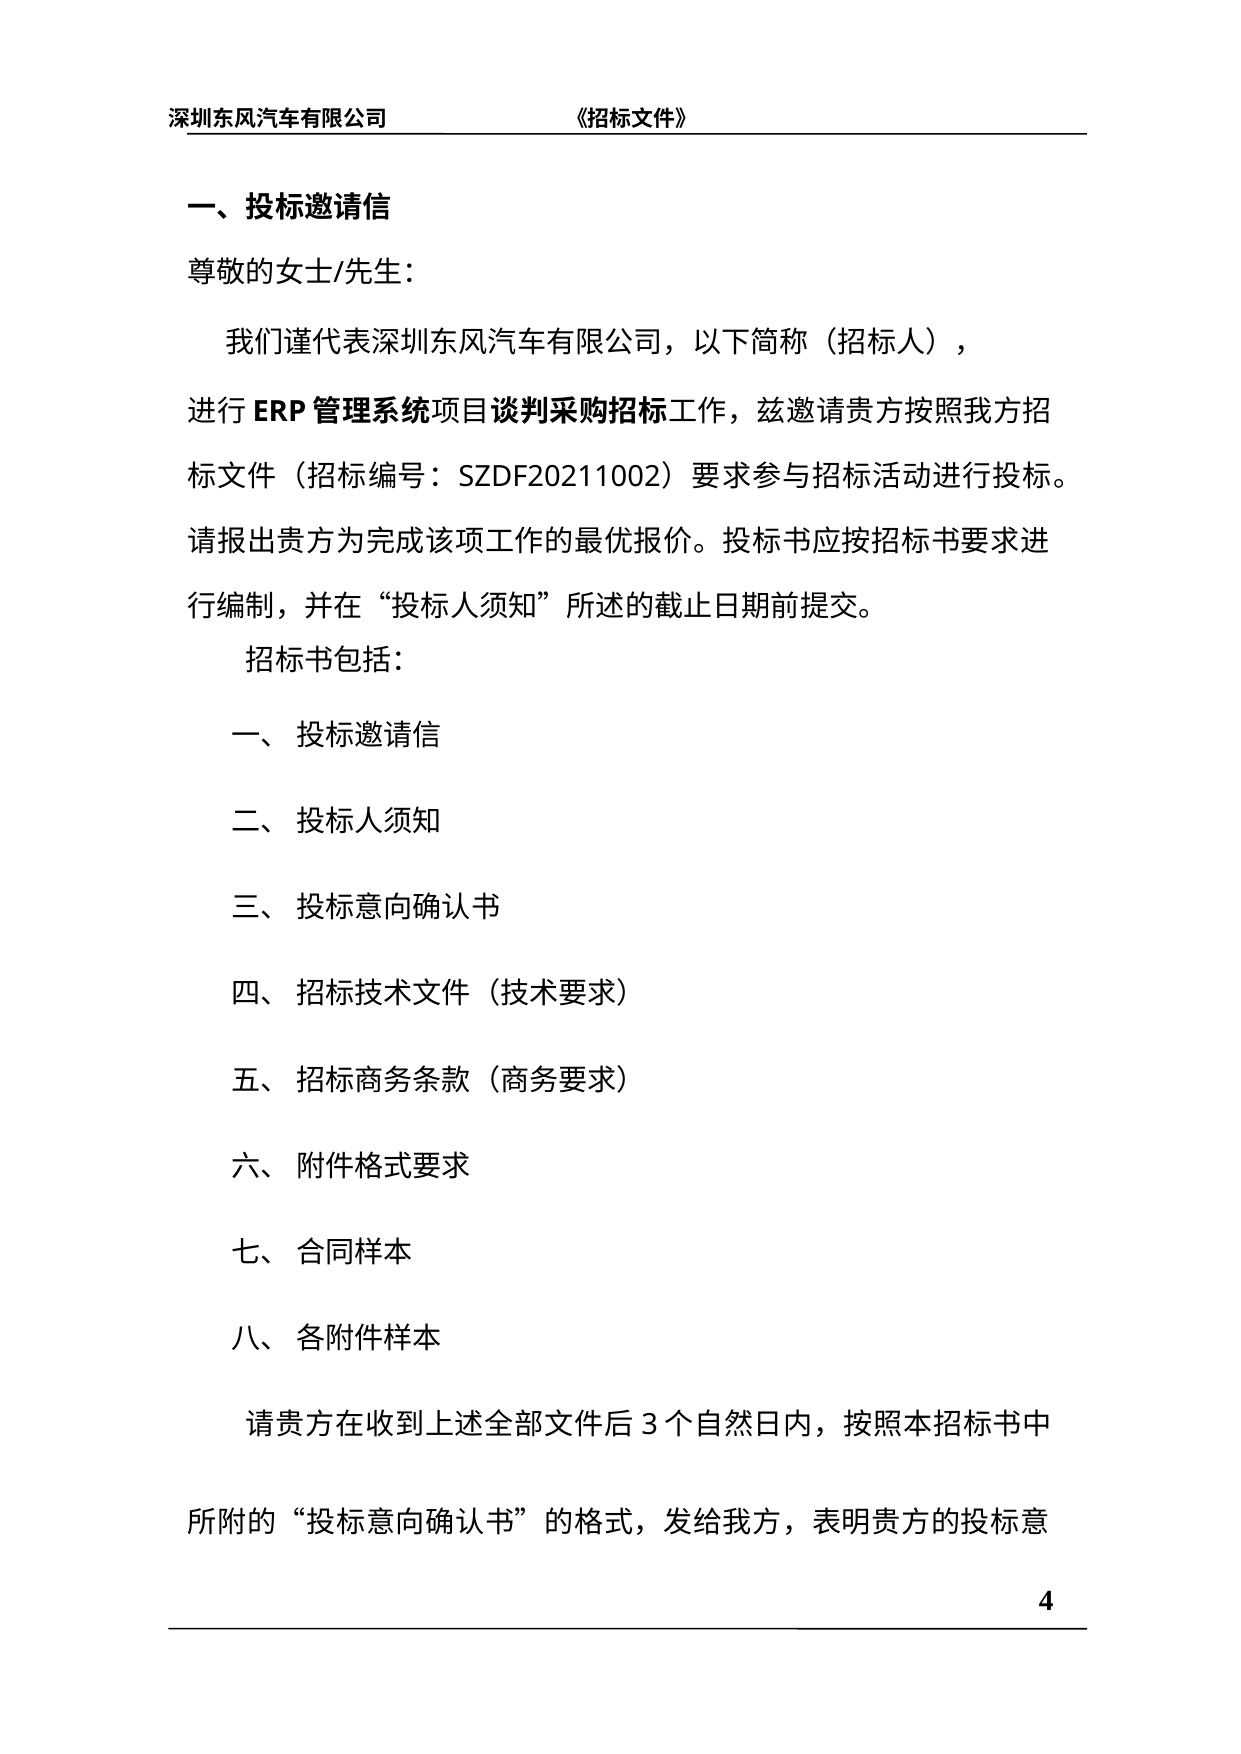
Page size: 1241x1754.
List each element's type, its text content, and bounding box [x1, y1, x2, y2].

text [187, 1389, 1053, 1552]
text 我们谨代表深圳东风汽车有限公司，以下简称（招标人）， [187, 318, 1053, 360]
text 四、 招标技术文件（技术要求） [187, 958, 1053, 1023]
subtitle 一、投标邀请信 [187, 172, 1053, 237]
text 三、 投标意向确认书 [187, 872, 1053, 937]
text 七、 合同样本 [187, 1217, 1053, 1282]
text 五、 招标商务条款（商务要求） [187, 1045, 1053, 1110]
text 招标书包括： [187, 637, 1053, 679]
text 进行ERP管理系统项目谈判采购招标工作，兹邀请贵方按照我方招标文件（招标编号：SZDF20211002）要求参与招标活动进行投标。请报出贵方为完成该项工作的最优报价。投标书应按招标书要求进行编制，并在“投标人须知”所述的截止日期前提交。 [187, 377, 1053, 637]
text 六、 附件格式要求 [187, 1131, 1053, 1196]
text 二、 投标人须知 [187, 786, 1053, 851]
text 一、 投标邀请信 [187, 700, 1053, 765]
text 尊敬的女士/先生： [187, 237, 1053, 302]
text 八、 各附件样本 [187, 1303, 1053, 1368]
